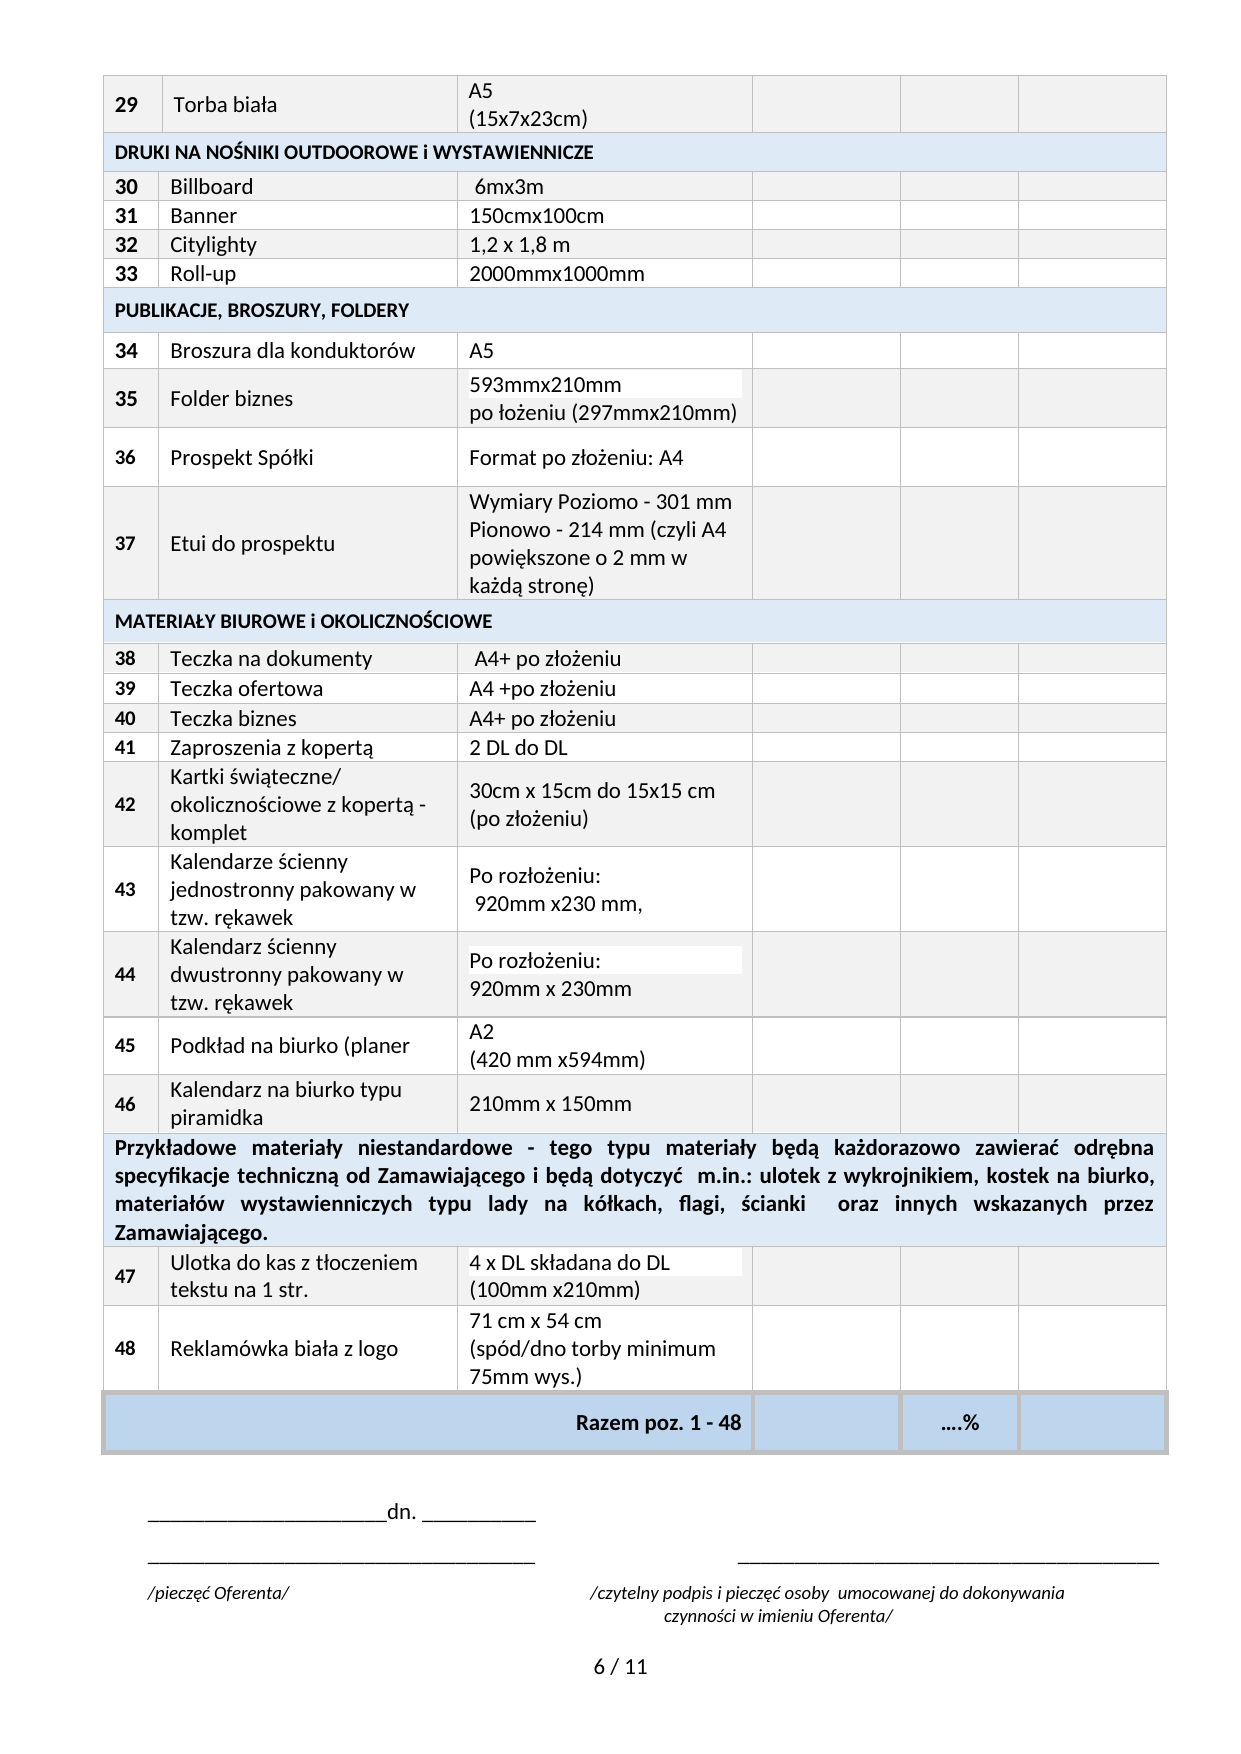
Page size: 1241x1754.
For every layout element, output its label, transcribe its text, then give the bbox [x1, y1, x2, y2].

table_cell 2 DL do DL [458, 733, 752, 761]
table_cell [755, 1395, 898, 1450]
table_cell Citylighty [159, 230, 457, 258]
table_cell Roll-up [159, 259, 457, 287]
table_cell [753, 762, 900, 846]
table_cell [1019, 76, 1166, 132]
table_cell 45 [104, 1018, 158, 1073]
table_cell 40 [104, 704, 158, 732]
table_cell Teczka na dokumenty [159, 644, 457, 672]
table_cell Etui do prospektu [159, 487, 457, 599]
table_cell Kalendarz na biurko typu piramidka [159, 1075, 457, 1132]
table_cell [901, 201, 1018, 229]
table_cell [1019, 847, 1166, 931]
table_cell 37 [104, 487, 158, 599]
table_cell MATERIAŁY BIUROWE i OKOLICZNOŚCIOWE [104, 600, 1166, 642]
table_cell [901, 172, 1018, 200]
table_cell [901, 487, 1018, 599]
table_cell [901, 1247, 1018, 1305]
table_cell [901, 733, 1018, 761]
table_cell [753, 230, 900, 258]
table_cell Podkład na biurko (planer [159, 1018, 457, 1073]
table_cell [1019, 733, 1166, 761]
table_cell 41 [104, 733, 158, 761]
table_cell [1019, 230, 1166, 258]
table_cell [901, 704, 1018, 732]
table_cell A5 (15x7x23cm) [458, 76, 752, 132]
table_cell [901, 230, 1018, 258]
table_cell [901, 674, 1018, 703]
table_cell 71 cm x 54 cm (spód/dno torby minimum 75mm wys.) [458, 1306, 752, 1390]
table_cell A4 +po złożeniu [458, 674, 752, 703]
table_cell A4+ po złożeniu [458, 704, 752, 732]
table_cell [901, 644, 1018, 672]
table_cell [1019, 674, 1166, 703]
table_cell [1019, 1306, 1166, 1390]
table_cell Kartki świąteczne/ okolicznościowe z kopertą - komplet [159, 762, 457, 846]
table_cell [753, 674, 900, 703]
table_cell [753, 201, 900, 229]
table_cell A5 [458, 333, 752, 368]
table_cell 46 [104, 1075, 158, 1132]
table_cell [1021, 1395, 1164, 1450]
table_cell [1019, 1018, 1166, 1073]
table_cell [901, 847, 1018, 931]
table_cell [1019, 704, 1166, 732]
table_cell 35 [104, 369, 158, 427]
table_cell Folder biznes [159, 369, 457, 427]
table_cell [753, 1018, 900, 1073]
text _____________________dn. __________ [148, 1497, 1165, 1525]
table_cell [753, 333, 900, 368]
table_cell Po rozłożeniu: 920mm x 230mm [458, 932, 752, 1016]
table_cell 210mm x 150mm [458, 1075, 752, 1132]
table_cell Torba biała [163, 76, 457, 132]
table_cell PUBLIKACJE, BROSZURY, FOLDERY [104, 288, 1166, 332]
table_cell 4 x DL składana do DL (100mm x210mm) [458, 1247, 752, 1305]
table_cell Prospekt Spółki [159, 428, 457, 486]
table_cell [1019, 1247, 1166, 1305]
table_cell DRUKI NA NOŚNIKI OUTDOOROWE i WYSTAWIENNICZE [104, 133, 1166, 171]
table_cell [1019, 333, 1166, 368]
table_cell Razem poz. 1 - 48 [106, 1395, 751, 1450]
table_cell [753, 1075, 900, 1132]
table_cell 31 [104, 201, 158, 229]
table_cell Billboard [159, 172, 457, 200]
table_cell [753, 172, 900, 200]
table_cell [753, 369, 900, 427]
table_cell 2000mmx1000mm [458, 259, 752, 287]
table_cell [1019, 762, 1166, 846]
table_cell [753, 704, 900, 732]
table_cell Kalendarze ścienny jednostronny pakowany w tzw. rękawek [159, 847, 457, 931]
table_cell Zaproszenia z kopertą [159, 733, 457, 761]
table_cell 47 [104, 1247, 158, 1305]
table_cell [753, 76, 900, 132]
table_cell [753, 932, 900, 1016]
table_cell [901, 333, 1018, 368]
table_cell 6mx3m [458, 172, 752, 200]
table_cell [1019, 172, 1166, 200]
table_cell [901, 1018, 1018, 1073]
table_cell 34 [104, 333, 158, 368]
table_cell [753, 644, 900, 672]
table_cell 150cmx100cm [458, 201, 752, 229]
table_cell Reklamówka biała z logo [159, 1306, 457, 1390]
table_cell [753, 259, 900, 287]
table_cell Kalendarz ścienny dwustronny pakowany w tzw. rękawek [159, 932, 457, 1016]
table_cell [901, 1306, 1018, 1390]
table_cell Format po złożeniu: A4 [458, 428, 752, 486]
table_cell Teczka ofertowa [159, 674, 457, 703]
table_cell Teczka biznes [159, 704, 457, 732]
table_cell ….% [903, 1395, 1017, 1450]
text /pieczęć Oferenta/ /czytelny podpis i pieczęć osoby umocowanej do dokonywania czynności w imieniu Oferenta/ [148, 1581, 1165, 1627]
table_cell Przykładowe materiały niestandardowe - tego typu materiały będą każdorazowo zawierać odrębna specyfikacje techniczną od Zamawiającego i będą dotyczyć m.in.: ulotek z wykrojnikiem, kostek na biurko, materiałów wystawienniczych typu lady na kółkach, flagi, ścianki oraz innych wskazanych przez Zamawiającego. [104, 1134, 1166, 1246]
table_cell Ulotka do kas z tłoczeniem tekstu na 1 str. [159, 1247, 457, 1305]
table_cell 36 [104, 428, 158, 486]
table_cell [1019, 201, 1166, 229]
table_cell 593mmx210mm po łożeniu (297mmx210mm) [458, 369, 752, 427]
table_cell 48 [104, 1306, 158, 1390]
table_cell [753, 847, 900, 931]
table_cell [753, 733, 900, 761]
table_cell Banner [159, 201, 457, 229]
table_cell 29 [104, 76, 162, 132]
table_cell A4+ po złożeniu [458, 644, 752, 672]
table_cell [901, 932, 1018, 1016]
table_cell [753, 428, 900, 486]
table_cell [901, 1075, 1018, 1132]
table_cell [901, 259, 1018, 287]
table_cell Po rozłożeniu: 920mm x230 mm, [458, 847, 752, 931]
table_cell 39 [104, 674, 158, 703]
table_cell [1019, 487, 1166, 599]
table_cell [1019, 369, 1166, 427]
table_cell 44 [104, 932, 158, 1016]
table_cell 33 [104, 259, 158, 287]
table_cell 38 [104, 644, 158, 672]
table_cell [901, 76, 1018, 132]
table_cell [1019, 259, 1166, 287]
table_cell 30 [104, 172, 158, 200]
table_cell [1019, 1075, 1166, 1132]
table_cell A2 (420 mm x594mm) [458, 1018, 752, 1073]
table_cell [753, 1247, 900, 1305]
table_cell 42 [104, 762, 158, 846]
table_cell [901, 369, 1018, 427]
table_cell [901, 762, 1018, 846]
table_cell 43 [104, 847, 158, 931]
table_cell 32 [104, 230, 158, 258]
table_cell 1,2 x 1,8 m [458, 230, 752, 258]
table_cell [753, 487, 900, 599]
table_cell Broszura dla konduktorów [159, 333, 457, 368]
table_cell 30cm x 15cm do 15x15 cm (po złożeniu) [458, 762, 752, 846]
table_cell Wymiary Poziomo - 301 mm Pionowo - 214 mm (czyli A4 powiększone o 2 mm w każdą stronę) [458, 487, 752, 599]
text __________________________________ _____________________________________ [148, 1539, 1165, 1567]
table_cell [1019, 932, 1166, 1016]
table_cell [753, 1306, 900, 1390]
table_cell [901, 428, 1018, 486]
table_cell [1019, 644, 1166, 672]
table_cell [1019, 428, 1166, 486]
